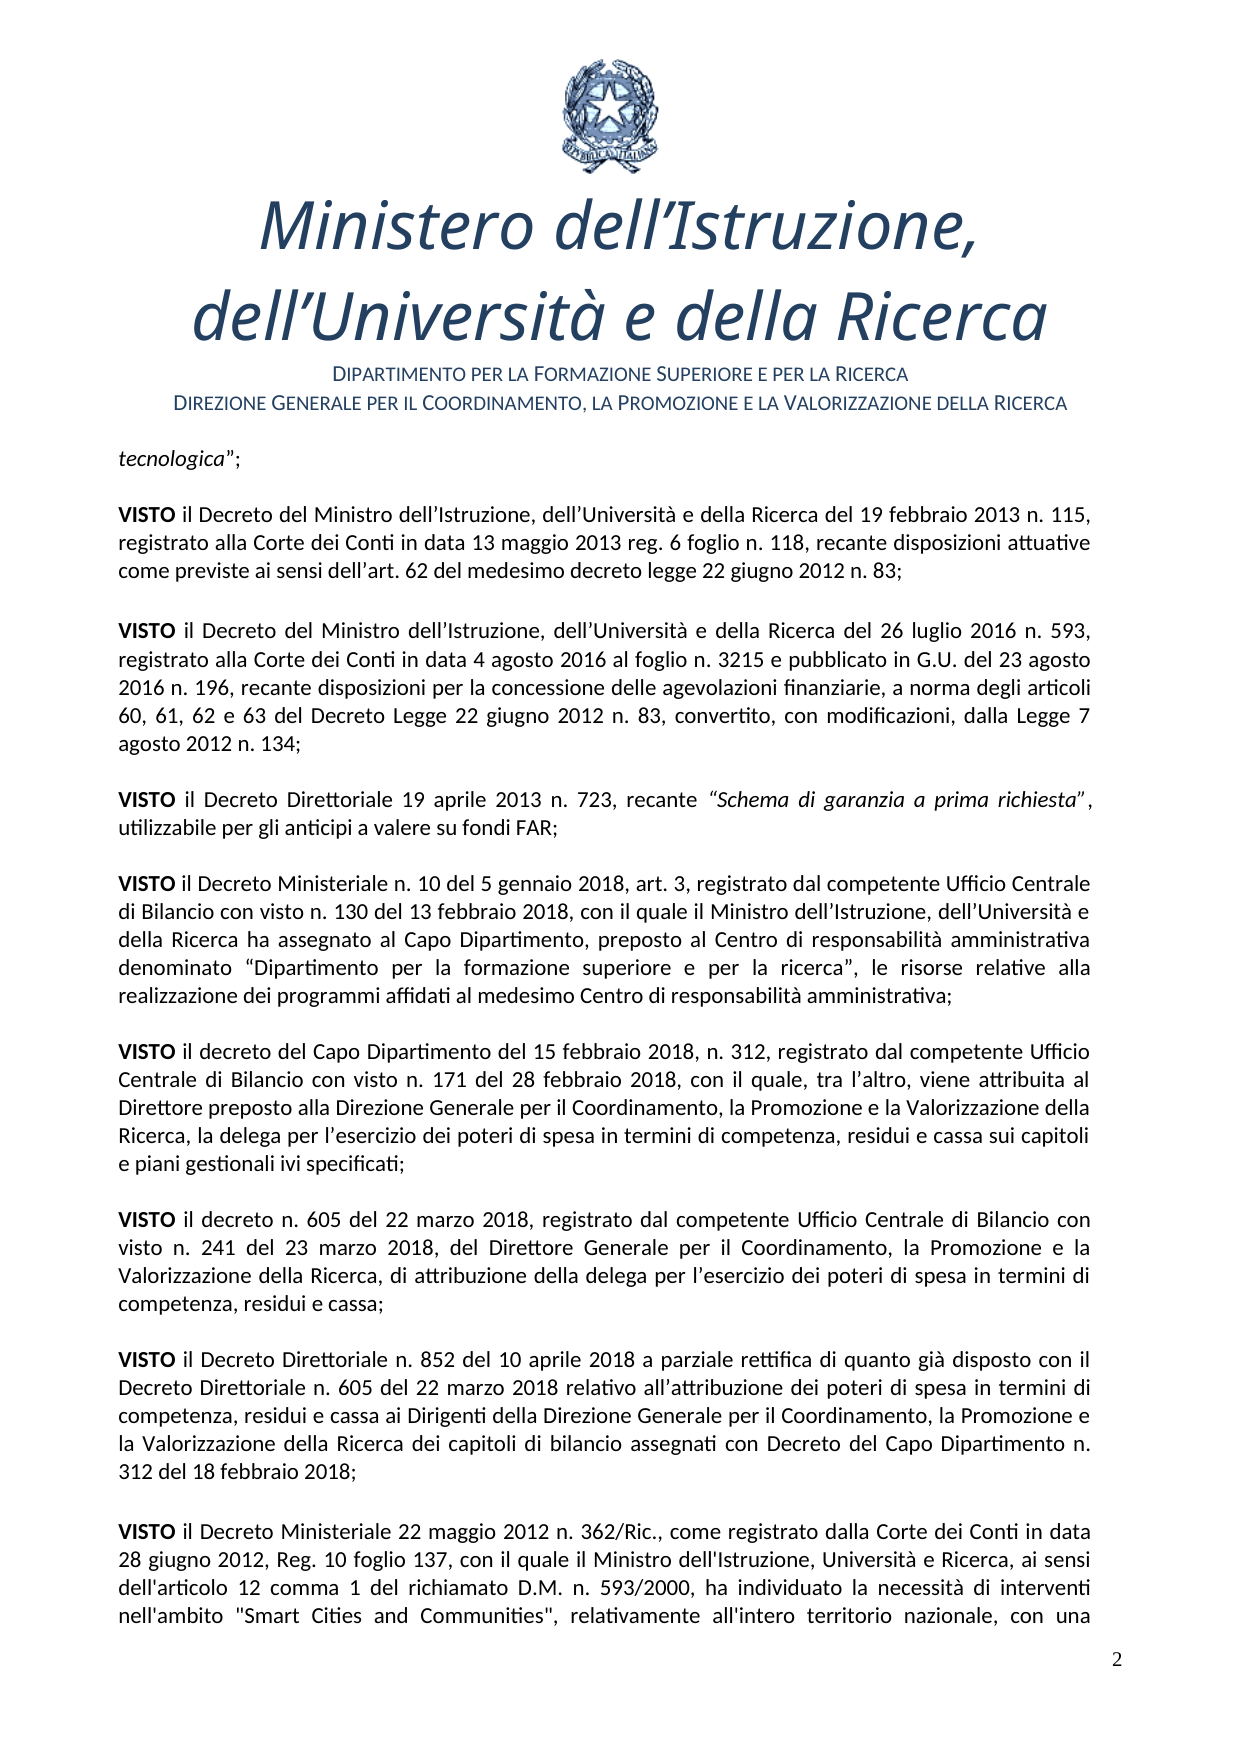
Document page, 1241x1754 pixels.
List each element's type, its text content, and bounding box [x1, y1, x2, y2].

text VISTO il Decreto Direttoriale 19 aprile 2013 n. 723, recante “Schema di garanzia a prima richiesta”, utilizzabile per gli anticipi a valere su fondi FAR; [118, 785, 1093, 841]
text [118, 444, 1093, 472]
text VISTO il Decreto del Ministro dell’Istruzione, dell’Università e della Ricerca del 26 luglio 2016 n. 593, registrato alla Corte dei Conti in data 4 agosto 2016 al foglio n. 3215 e pubblicato in G.U. del 23 agosto 2016 n. 196, recante disposizioni per la concessione delle agevolazioni finanziarie, a norma degli articoli 60, 61, 62 e 63 del Decreto Legge 22 giugno 2012 n. 83, convertito, con modificazioni, dalla Legge 7 agosto 2012 n. 134; [118, 617, 1093, 757]
text VISTO il Decreto Ministeriale n. 10 del 5 gennaio 2018, art. 3, registrato dal competente Ufficio Centrale di Bilancio con visto n. 130 del 13 febbraio 2018, con il quale il Ministro dell’Istruzione, dell’Università e della Ricerca ha assegnato al Capo Dipartimento, preposto al Centro di responsabilità amministrativa denominato “Dipartimento per la formazione superiore e per la ricerca”, le risorse relative alla realizzazione dei programmi affidati al medesimo Centro di responsabilità amministrativa; [118, 869, 1093, 1009]
text VISTO il Decreto del Ministro dell’Istruzione, dell’Università e della Ricerca del 19 febbraio 2013 n. 115, registrato alla Corte dei Conti in data 13 maggio 2013 reg. 6 foglio n. 118, recante disposizioni attuative come previste ai sensi dell’art. 62 del medesimo decreto legge 22 giugno 2012 n. 83; [118, 500, 1093, 584]
text VISTO il Decreto Direttoriale n. 852 del 10 aprile 2018 a parziale rettifica di quanto già disposto con il Decreto Direttoriale n. 605 del 22 marzo 2018 relativo all’attribuzione dei poteri di spesa in termini di competenza, residui e cassa ai Dirigenti della Direzione Generale per il Coordinamento, la Promozione e la Valorizzazione della Ricerca dei capitoli di bilancio assegnati con Decreto del Capo Dipartimento n. 312 del 18 febbraio 2018; [118, 1345, 1093, 1485]
text VISTO il decreto n. 605 del 22 marzo 2018, registrato dal competente Ufficio Centrale di Bilancio con visto n. 241 del 23 marzo 2018, del Direttore Generale per il Coordinamento, la Promozione e la Valorizzazione della Ricerca, di attribuzione della delega per l’esercizio dei poteri di spesa in termini di competenza, residui e cassa; [118, 1205, 1093, 1317]
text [118, 1517, 1093, 1629]
text VISTO il decreto del Capo Dipartimento del 15 febbraio 2018, n. 312, registrato dal competente Ufficio Centrale di Bilancio con visto n. 171 del 28 febbraio 2018, con il quale, tra l’altro, viene attribuita al Direttore preposto alla Direzione Generale per il Coordinamento, la Promozione e la Valorizzazione della Ricerca, la delega per l’esercizio dei poteri di spesa in termini di competenza, residui e cassa sui capitoli e piani gestionali ivi specificati; [118, 1037, 1093, 1177]
